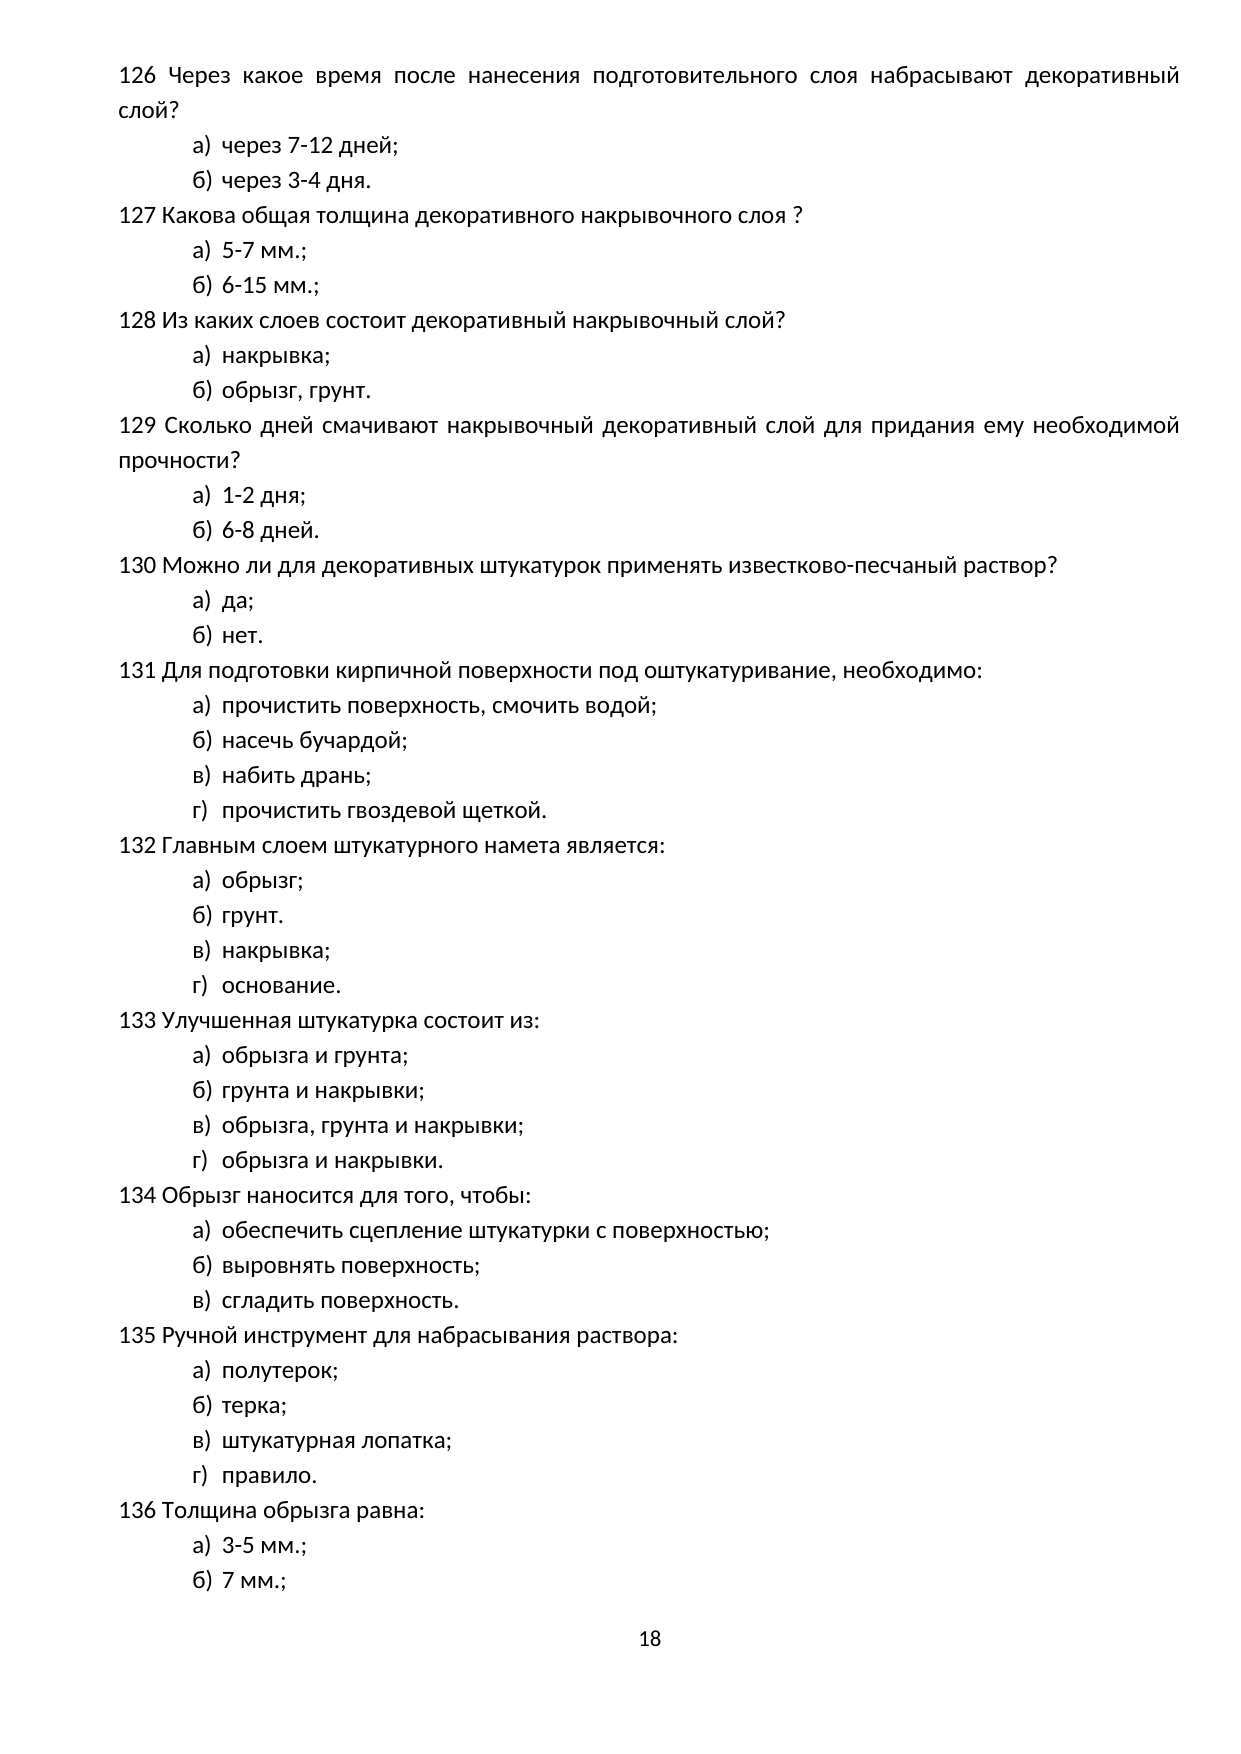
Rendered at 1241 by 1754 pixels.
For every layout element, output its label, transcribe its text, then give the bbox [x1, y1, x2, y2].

list штукатурная лопатка; [192, 1424, 1181, 1454]
list правило. [192, 1459, 1181, 1489]
list накрывка; [192, 934, 1181, 964]
list основание. [192, 969, 1181, 999]
list 136 Толщина обрызга равна: [118, 1494, 1181, 1524]
list 134 Обрызг наносится для того, чтобы: [118, 1179, 1181, 1209]
list нет. [192, 619, 1181, 649]
list да; [192, 584, 1181, 614]
list набить дрань; [192, 759, 1181, 789]
list сгладить поверхность. [192, 1284, 1181, 1314]
list 131 Для подготовки кирпичной поверхности под оштукатуривание, необходимо: [118, 654, 1181, 684]
list 132 Главным слоем штукатурного намета является: [118, 829, 1181, 859]
list грунта и накрывки; [192, 1074, 1181, 1104]
list обеспечить сцепление штукатурки с поверхностью; [192, 1214, 1181, 1244]
list 130 Можно ли для декоративных штукатурок применять известково-песчаный раствор? [118, 549, 1181, 579]
list накрывка; [192, 339, 1181, 369]
list обрызга, грунта и накрывки; [192, 1109, 1181, 1139]
list через 7-12 дней; [192, 129, 1181, 159]
list выровнять поверхность; [192, 1249, 1181, 1279]
list грунт. [192, 899, 1181, 929]
list обрызга и грунта; [192, 1039, 1181, 1069]
list 1-2 дня; [192, 479, 1181, 509]
list прочистить гвоздевой щеткой. [192, 794, 1181, 824]
list 128 Из каких слоев состоит декоративный накрывочный слой? [118, 304, 1181, 334]
list 7 мм.; [192, 1564, 1181, 1594]
list 135 Ручной инструмент для набрасывания раствора: [118, 1319, 1181, 1349]
list насечь бучардой; [192, 724, 1181, 754]
list 5-7 мм.; [192, 234, 1181, 264]
list 3-5 мм.; [192, 1529, 1181, 1559]
list 6-8 дней. [192, 514, 1181, 544]
list 127 Какова общая толщина декоративного накрывочного слоя ? [118, 199, 1181, 229]
list 6-15 мм.; [192, 269, 1181, 299]
list через 3-4 дня. [192, 164, 1181, 194]
list 126 Через какое время после нанесения подготовительного слоя набрасывают декоративный слой? [118, 59, 1181, 124]
list полутерок; [192, 1354, 1181, 1384]
list 133 Улучшенная штукатурка состоит из: [118, 1004, 1181, 1034]
list 129 Сколько дней смачивают накрывочный декоративный слой для придания ему необходимой прочности? [118, 409, 1181, 474]
list прочистить поверхность, смочить водой; [192, 689, 1181, 719]
list обрызг, грунт. [192, 374, 1181, 404]
list обрызг; [192, 864, 1181, 894]
list обрызга и накрывки. [192, 1144, 1181, 1174]
list терка; [192, 1389, 1181, 1419]
